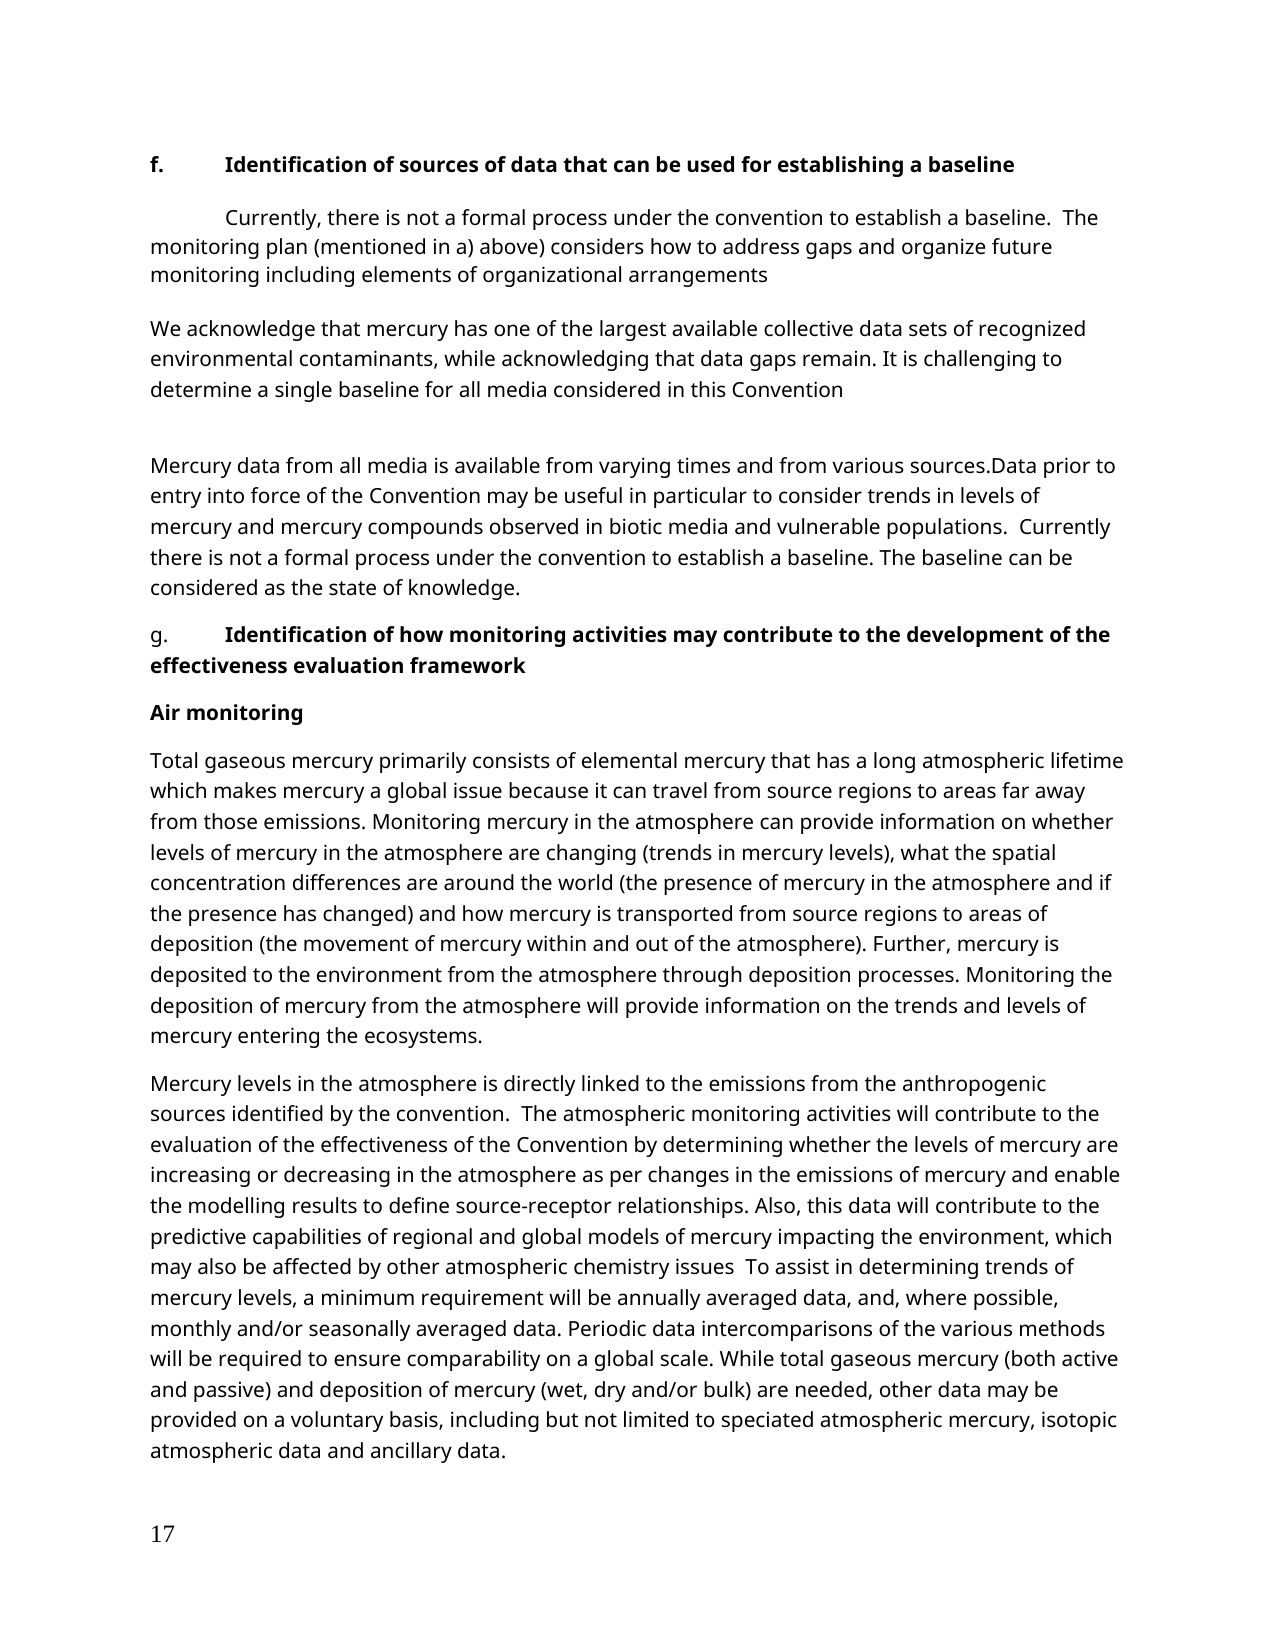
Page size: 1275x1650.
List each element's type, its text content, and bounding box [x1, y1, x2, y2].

text Currently, there is not a formal process under the convention to establish a baseline. The monitoring plan (mentioned in a) above) considers how to address gaps and organize future monitoring including elements of organizational arrangements [150, 203, 1125, 289]
text f. Identification of sources of data that can be used for establishing a baseline [150, 150, 1125, 178]
text Air monitoring [150, 698, 1125, 727]
text Mercury levels in the atmosphere is directly linked to the emissions from the anthropogenic sources identified by the convention. The atmospheric monitoring activities will contribute to the evaluation of the effectiveness of the Convention by determining whether the levels of mercury are increasing or decreasing in the atmosphere as per changes in the emissions of mercury and enable the modelling results to define source-receptor relationships. Also, this data will contribute to the predictive capabilities of regional and global models of mercury impacting the environment, which may also be affected by other atmospheric chemistry issues To assist in determining trends of mercury levels, a minimum requirement will be annually averaged data, and, where possible, monthly and/or seasonally averaged data. Periodic data intercomparisons of the various methods will be required to ensure comparability on a global scale. While total gaseous mercury (both active and passive) and deposition of mercury (wet, dry and/or bulk) are needed, other data may be provided on a voluntary basis, including but not limited to speciated atmospheric mercury, isotopic atmospheric data and ancillary data. [150, 1069, 1125, 1464]
text We acknowledge that mercury has one of the largest available collective data sets of recognized environmental contaminants, while acknowledging that data gaps remain. It is challenging to determine a single baseline for all media considered in this Convention [150, 314, 1125, 403]
text Mercury data from all media is available from varying times and from various sources.Data prior to entry into force of the Convention may be useful in particular to consider trends in levels of mercury and mercury compounds observed in biotic media and vulnerable populations. Currently there is not a formal process under the convention to establish a baseline. The baseline can be considered as the state of knowledge. [150, 451, 1125, 602]
text g. Identification of how monitoring activities may contribute to the development of the effectiveness evaluation framework [150, 621, 1125, 679]
text Total gaseous mercury primarily consists of elemental mercury that has a long atmospheric lifetime which makes mercury a global issue because it can travel from source regions to areas far away from those emissions. Monitoring mercury in the atmosphere can provide information on whether levels of mercury in the atmosphere are changing (trends in mercury levels), what the spatial concentration differences are around the world (the presence of mercury in the atmosphere and if the presence has changed) and how mercury is transported from source regions to areas of deposition (the movement of mercury within and out of the atmosphere). Further, mercury is deposited to the environment from the atmosphere through deposition processes. Monitoring the deposition of mercury from the atmosphere will provide information on the trends and levels of mercury entering the ecosystems. [150, 746, 1125, 1050]
